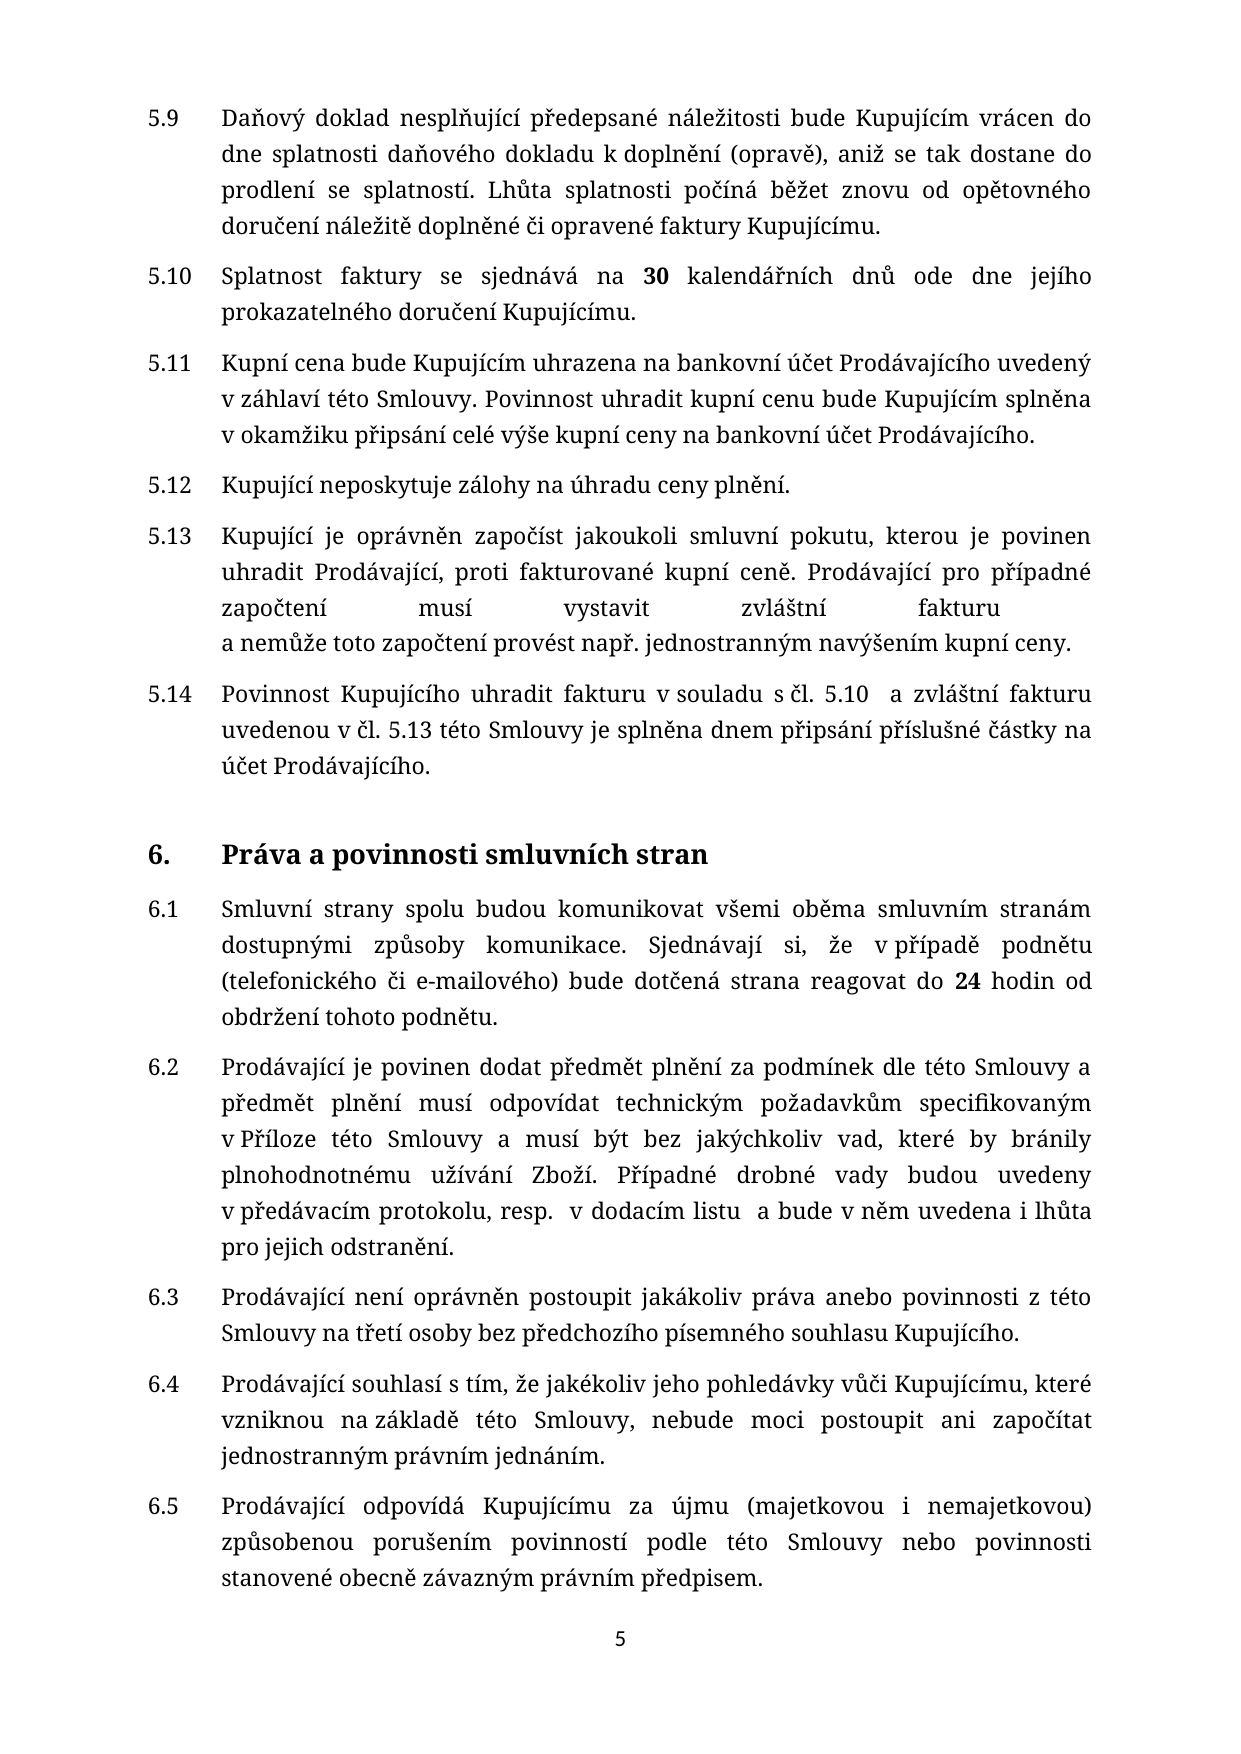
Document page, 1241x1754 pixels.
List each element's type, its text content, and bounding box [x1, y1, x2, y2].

text 6.4 Prodávající souhlasí s tím, že jakékoliv jeho pohledávky vůči Kupujícímu, které vzniknou na základě této Smlouvy, nebude moci postoupit ani započítat jednostranným právním jednáním. [148, 1368, 1092, 1471]
text 5.12 Kupující neposkytuje zálohy na úhradu ceny plnění. [148, 469, 1092, 500]
text 5.10 Splatnost faktury se sjednává na 30 kalendářních dnů ode dne jejího prokazatelného doručení Kupujícímu. [148, 260, 1092, 327]
text 5.13 Kupující je oprávněn započíst jakoukoli smluvní pokutu, kterou je povinen uhradit Prodávající, proti fakturované kupní ceně. Prodávající pro případné započtení musí vystavit zvláštní fakturu a nemůže toto započtení provést např. jednostranným navýšením kupní ceny. [148, 519, 1092, 659]
text 5.11 Kupní cena bude Kupujícím uhrazena na bankovní účet Prodávajícího uvedený v záhlaví této Smlouvy. Povinnost uhradit kupní cenu bude Kupujícím splněna v okamžiku připsání celé výše kupní ceny na bankovní účet Prodávajícího. [148, 347, 1092, 450]
text 5.14 Povinnost Kupujícího uhradit fakturu v souladu s čl. 5.10 a zvláštní fakturu uvedenou v čl. 5.13 této Smlouvy je splněna dnem připsání příslušné částky na účet Prodávajícího. [148, 678, 1092, 781]
text 6.1 Smluvní strany spolu budou komunikovat všemi oběma smluvním stranám dostupnými způsoby komunikace. Sjednávají si, že v případě podnětu (telefonického či e-mailového) bude dotčená strana reagovat do 24 hodin od obdržení tohoto podnětu. [148, 893, 1092, 1032]
text 6.2 Prodávající je povinen dodat předmět plnění za podmínek dle této Smlouvy a předmět plnění musí odpovídat technickým požadavkům specifikovaným v Příloze této Smlouvy a musí být bez jakýchkoliv vad, které by bránily plnohodnotnému užívání Zboží. Případné drobné vady budou uvedeny v předávacím protokolu, resp. v dodacím listu a bude v něm uvedena i lhůta pro jejich odstranění. [148, 1051, 1092, 1262]
text 6. Práva a povinnosti smluvních stran [148, 836, 1092, 873]
text 6.5 Prodávající odpovídá Kupujícímu za újmu (majetkovou i nemajetkovou) způsobenou porušením povinností podle této Smlouvy nebo povinnosti stanovené obecně závazným právním předpisem. [148, 1490, 1092, 1593]
text 5.9 Daňový doklad nesplňující předepsané náležitosti bude Kupujícím vrácen do dne splatnosti daňového dokladu k doplnění (opravě), aniž se tak dostane do prodlení se splatností. Lhůta splatnosti počíná běžet znovu od opětovného doručení náležitě doplněné či opravené faktury Kupujícímu. [148, 102, 1092, 241]
text 6.3 Prodávající není oprávněn postoupit jakákoliv práva anebo povinnosti z této Smlouvy na třetí osoby bez předchozího písemného souhlasu Kupujícího. [148, 1281, 1092, 1348]
